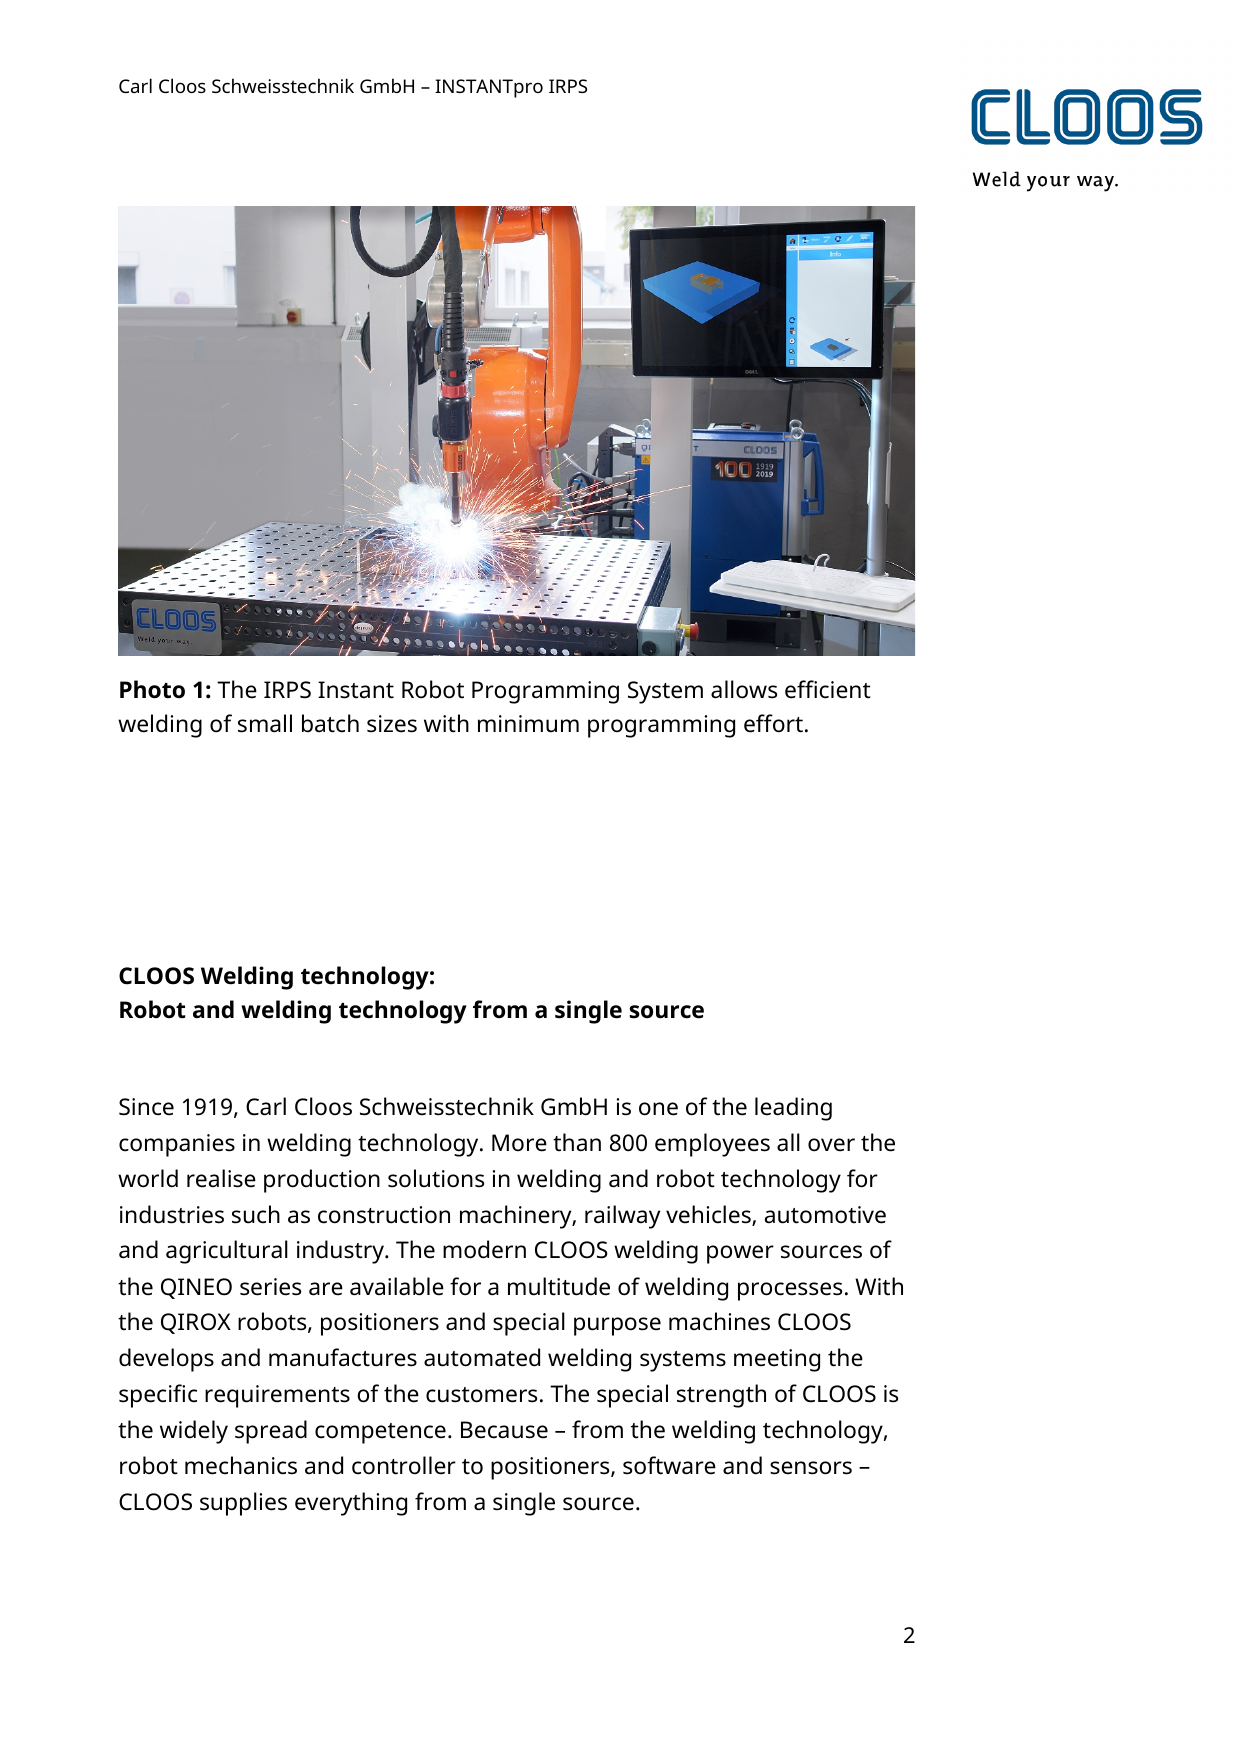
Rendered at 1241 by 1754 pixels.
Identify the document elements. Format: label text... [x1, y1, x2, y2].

text CLOOS Welding technology: Robot and welding technology from a single source [118, 960, 915, 1025]
text Photo 1: The IRPS Instant Robot Programming System allows efficient welding of small batch sizes with minimum programming effort. [118, 674, 915, 739]
picture [958, 34, 1241, 207]
text Since 1919, Carl Cloos Schweisstechnik GmbH is one of the leading companies in welding technology. More than 800 employees all over the world realise production solutions in welding and robot technology for industries such as construction machinery, railway vehicles, automotive and agricultural industry. The modern CLOOS welding power sources of the QINEO series are available for a multitude of welding processes. With the QIROX robots, positioners and special purpose machines CLOOS develops and manufactures automated welding systems meeting the specific requirements of the customers. The special strength of CLOOS is the widely spread competence. Because – from the welding technology, robot mechanics and controller to positioners, software and sensors – CLOOS supplies everything from a single source. [118, 1091, 915, 1517]
picture [118, 206, 916, 656]
